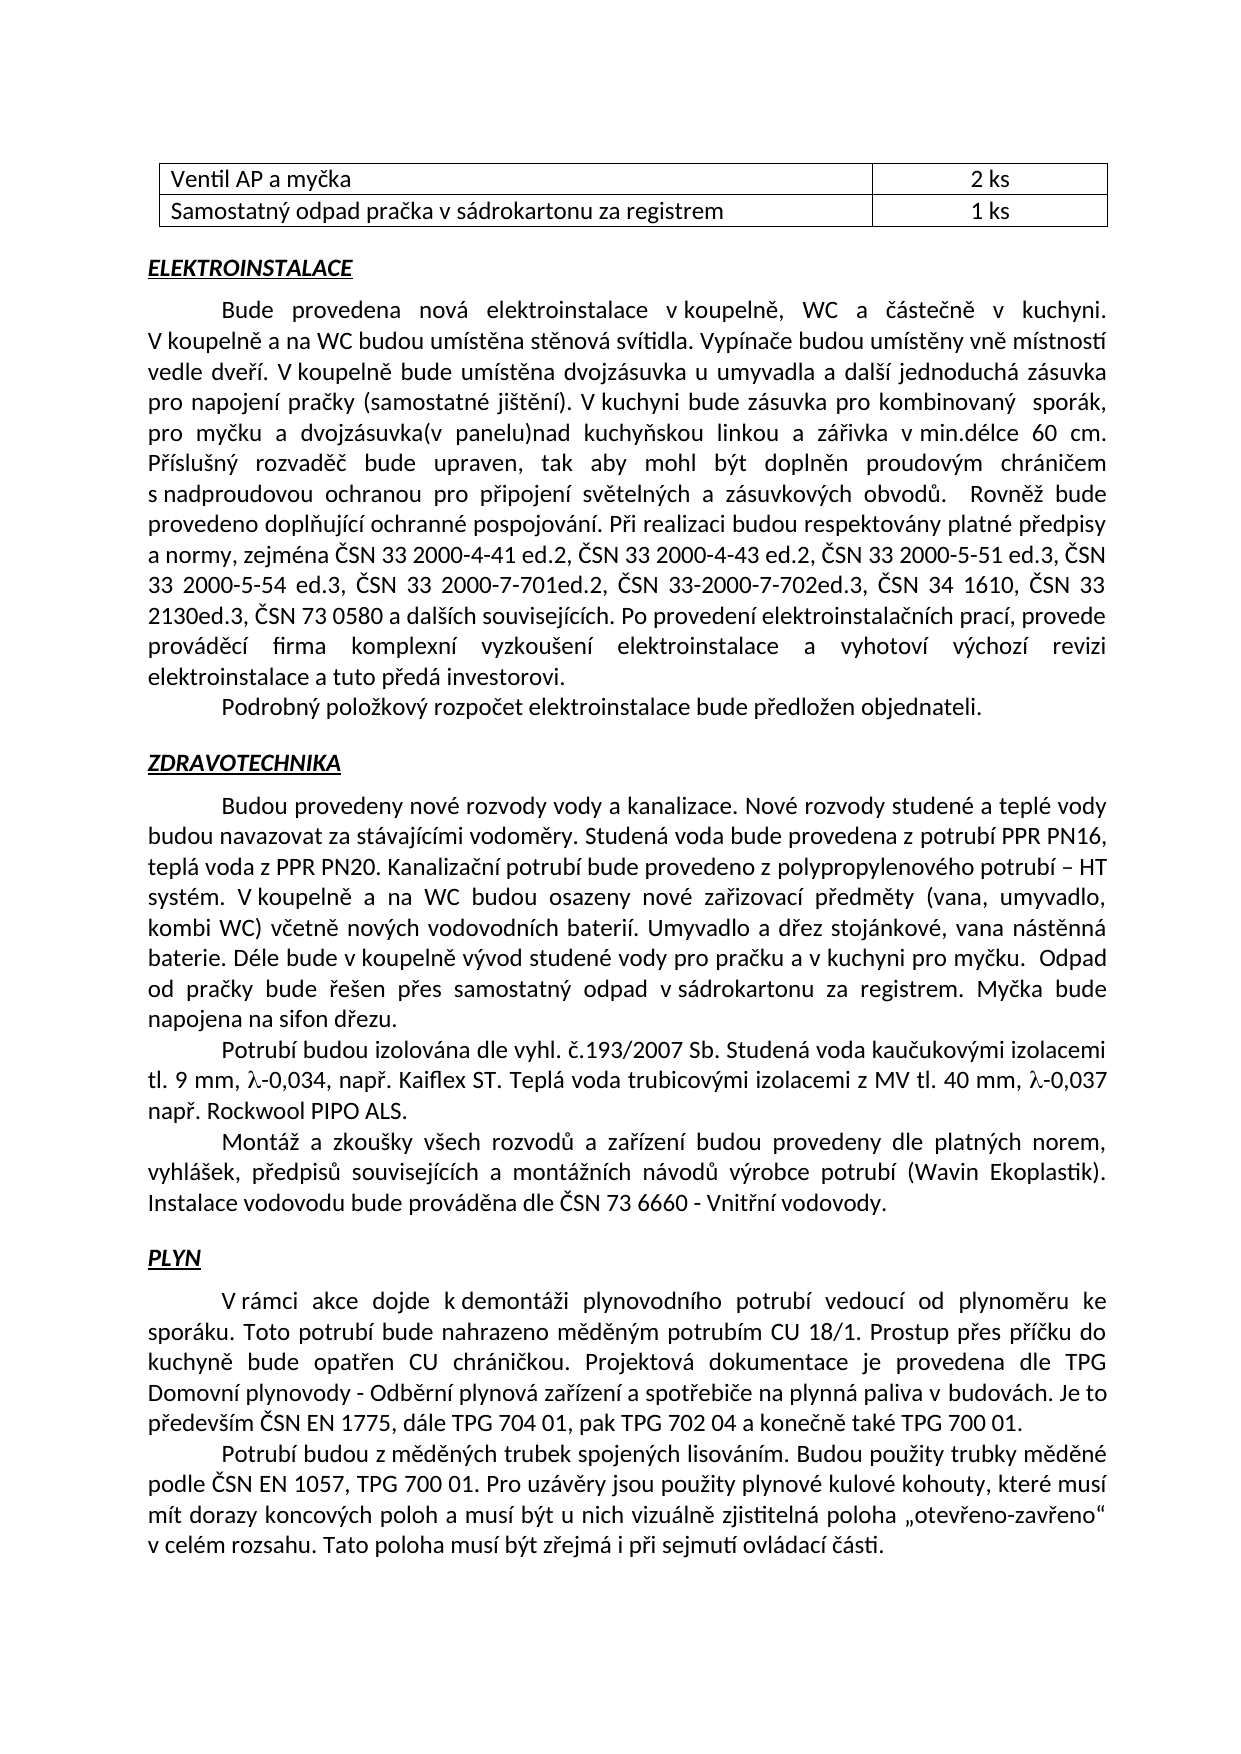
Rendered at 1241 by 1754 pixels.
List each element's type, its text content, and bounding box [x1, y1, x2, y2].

table_cell Samostatný odpad pračka v sádrokartonu za registrem [160, 195, 872, 226]
text ELEKTROINSTALACE [148, 252, 1107, 282]
text V rámci akce dojde k demontáži plynovodního potrubí vedoucí od plynoměru ke sporáku. Toto potrubí bude nahrazeno měděným potrubím CU 18/1. Prostup přes příčku do kuchyně bude opatřen CU chráničkou. Projektová dokumentace je provedena dle TPG Domovní plynovody - Odběrní plynová zařízení a spotřebiče na plynná paliva v budovách. Je to především ČSN EN 1775, dále TPG 704 01, pak TPG 702 04 a konečně také TPG 700 01. [148, 1285, 1107, 1438]
text Potrubí budou z měděných trubek spojených lisováním. Budou použity trubky měděné podle ČSN EN 1057, TPG 700 01. Pro uzávěry jsou použity plynové kulové kohouty, které musí mít dorazy koncových poloh a musí být u nich vizuálně zjistitelná poloha „otevřeno-zavřeno“ v celém rozsahu. Tato poloha musí být zřejmá i při sejmutí ovládací části. [148, 1438, 1107, 1560]
text Budou provedeny nové rozvody vody a kanalizace. Nové rozvody studené a teplé vody budou navazovat za stávajícími vodoměry. Studená voda bude provedena z potrubí PPR PN16, teplá voda z PPR PN20. Kanalizační potrubí bude provedeno z polypropylenového potrubí – HT systém. V koupelně a na WC budou osazeny nové zařizovací předměty (vana, umyvadlo, kombi WC) včetně nových vodovodních baterií. Umyvadlo a dřez stojánkové, vana nástěnná baterie. Déle bude v koupelně vývod studené vody pro pračku a v kuchyni pro myčku. Odpad od pračky bude řešen přes samostatný odpad v sádrokartonu za registrem. Myčka bude napojena na sifon dřezu. [148, 790, 1107, 1034]
text Potrubí budou izolována dle vyhl. č.193/2007 Sb. Studená voda kaučukovými izolacemi tl. 9 mm, -0,034, např. Kaiflex ST. Teplá voda trubicovými izolacemi z MV tl. 40 mm, -0,037 např. Rockwool PIPO ALS. [148, 1034, 1107, 1126]
table_cell 1 ks [873, 195, 1107, 226]
text ZDRAVOTECHNIKA [148, 747, 1107, 777]
table_cell Ventil AP a myčka [160, 164, 872, 194]
text Montáž a zkoušky všech rozvodů a zařízení budou provedeny dle platných norem, vyhlášek, předpisů souvisejících a montážních návodů výrobce potrubí (Wavin Ekoplastik). Instalace vodovodu bude prováděna dle ČSN 73 6660 - Vnitřní vodovody. [148, 1126, 1107, 1217]
table_cell 2 ks [873, 164, 1107, 194]
text Podrobný položkový rozpočet elektroinstalace bude předložen objednateli. [148, 691, 1107, 722]
text PLYN [148, 1242, 1107, 1273]
text Bude provedena nová elektroinstalace v koupelně, WC a částečně v kuchyni. V koupelně a na WC budou umístěna stěnová svítidla. Vypínače budou umístěny vně místností vedle dveří. V koupelně bude umístěna dvojzásuvka u umyvadla a další jednoduchá zásuvka pro napojení pračky (samostatné jištění). V kuchyni bude zásuvka pro kombinovaný sporák, pro myčku a dvojzásuvka(v panelu)nad kuchyňskou linkou a zářivka v min.délce 60 cm. Příslušný rozvaděč bude upraven, tak aby mohl být doplněn proudovým chráničem s nadproudovou ochranou pro připojení světelných a zásuvkových obvodů. Rovněž bude provedeno doplňující ochranné pospojování. Při realizaci budou respektovány platné předpisy a normy, zejména ČSN 33 2000-4-41 ed.2, ČSN 33 2000-4-43 ed.2, ČSN 33 2000-5-51 ed.3, ČSN 33 2000-5-54 ed.3, ČSN 33 2000-7-701ed.2, ČSN 33-2000-7-702ed.3, ČSN 34 1610, ČSN 33 2130ed.3, ČSN 73 0580 a dalších souvisejících. Po provedení elektroinstalačních prací, provede prováděcí firma komplexní vyzkoušení elektroinstalace a vyhotoví výchozí revizi elektroinstalace a tuto předá investorovi. [148, 295, 1107, 691]
